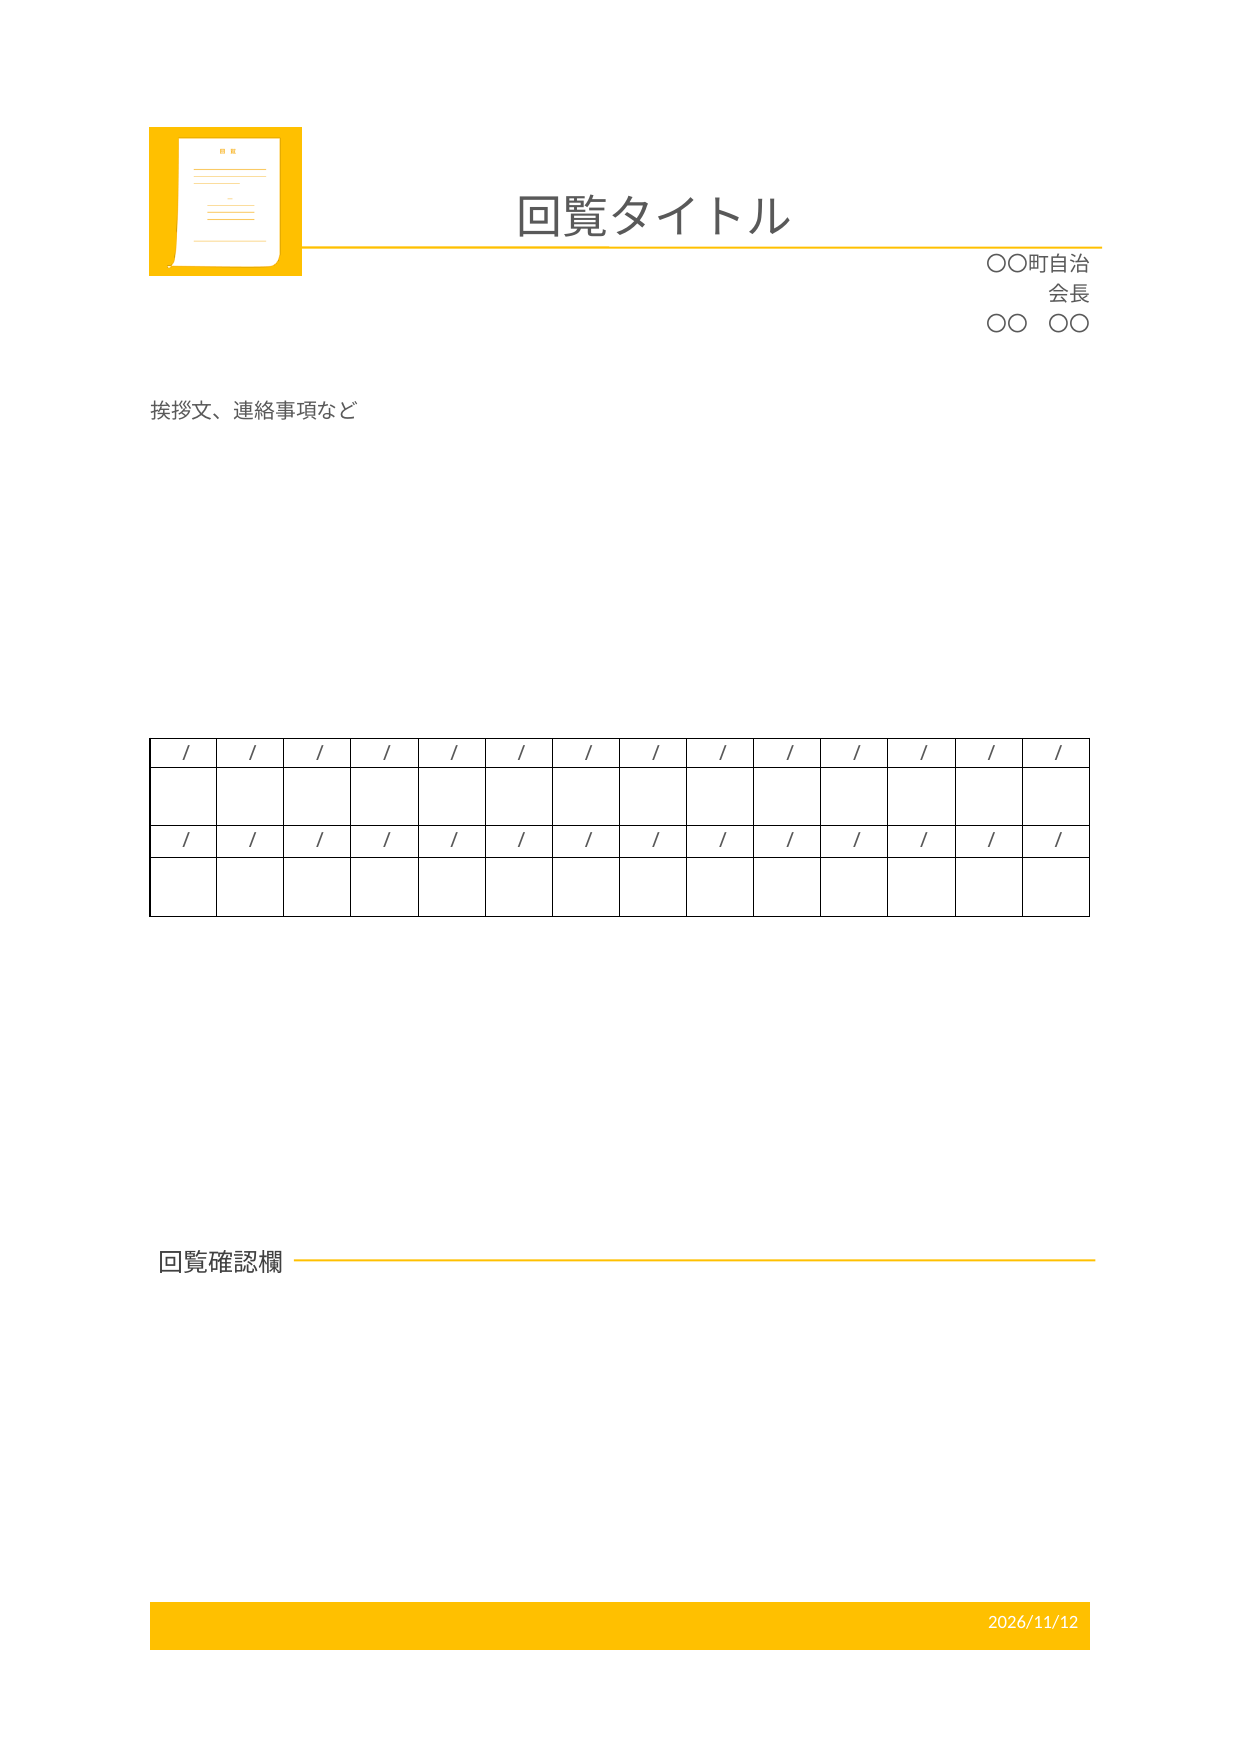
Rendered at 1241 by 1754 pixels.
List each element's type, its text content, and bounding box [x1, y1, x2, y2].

table_header / [284, 739, 350, 767]
table_header / [1023, 739, 1089, 767]
table_cell / [687, 826, 753, 857]
table_cell / [419, 826, 485, 857]
table_cell / [284, 826, 350, 857]
table_header / [351, 739, 418, 767]
text 会長 [150, 277, 1090, 307]
table_header / [151, 739, 216, 767]
table_cell [553, 858, 619, 916]
table_cell [553, 768, 619, 824]
table_cell [620, 858, 686, 916]
table_header / [553, 739, 619, 767]
table_cell [687, 858, 753, 916]
table_cell / [821, 826, 887, 857]
table_cell [419, 858, 485, 916]
table_cell [486, 768, 552, 824]
table_header / [821, 739, 887, 767]
table_cell [351, 768, 418, 824]
table_header / [888, 739, 955, 767]
table_header / [754, 739, 820, 767]
table_cell [351, 858, 418, 916]
table_header / [486, 739, 552, 767]
text 〇〇 〇〇 [150, 307, 1090, 337]
table_cell [956, 858, 1022, 916]
table_cell [217, 768, 283, 824]
table_header / [217, 739, 283, 767]
text 挨拶文、連絡事項など [150, 394, 1090, 424]
text 回覧タイトル [150, 181, 1090, 247]
table_cell [821, 768, 887, 824]
table_cell [284, 858, 350, 916]
table_cell [1023, 768, 1089, 824]
table_cell / [351, 826, 418, 857]
table_cell / [1023, 826, 1089, 857]
table_cell [687, 768, 753, 824]
table_cell / [217, 826, 283, 857]
table_header / [419, 739, 485, 767]
table_cell [151, 768, 216, 824]
table_cell / [151, 826, 216, 857]
table_cell / [754, 826, 820, 857]
table_cell / [553, 826, 619, 857]
table_header / [620, 739, 686, 767]
table_header / [687, 739, 753, 767]
table_cell [888, 858, 955, 916]
table_cell [419, 768, 485, 824]
table_header / [956, 739, 1022, 767]
table_cell [754, 858, 820, 916]
table_cell [754, 768, 820, 824]
table_cell [620, 768, 686, 824]
table_cell / [620, 826, 686, 857]
table_cell [486, 858, 552, 916]
table_cell / [888, 826, 955, 857]
picture [135, 112, 326, 294]
table_cell [151, 858, 216, 916]
table_cell / [486, 826, 552, 857]
table_cell [956, 768, 1022, 824]
table_cell [217, 858, 283, 916]
table_cell [1023, 858, 1089, 916]
table_cell [821, 858, 887, 916]
table_cell [888, 768, 955, 824]
text 〇〇町自治 [150, 247, 1090, 277]
table_cell [284, 768, 350, 824]
table_cell / [956, 826, 1022, 857]
